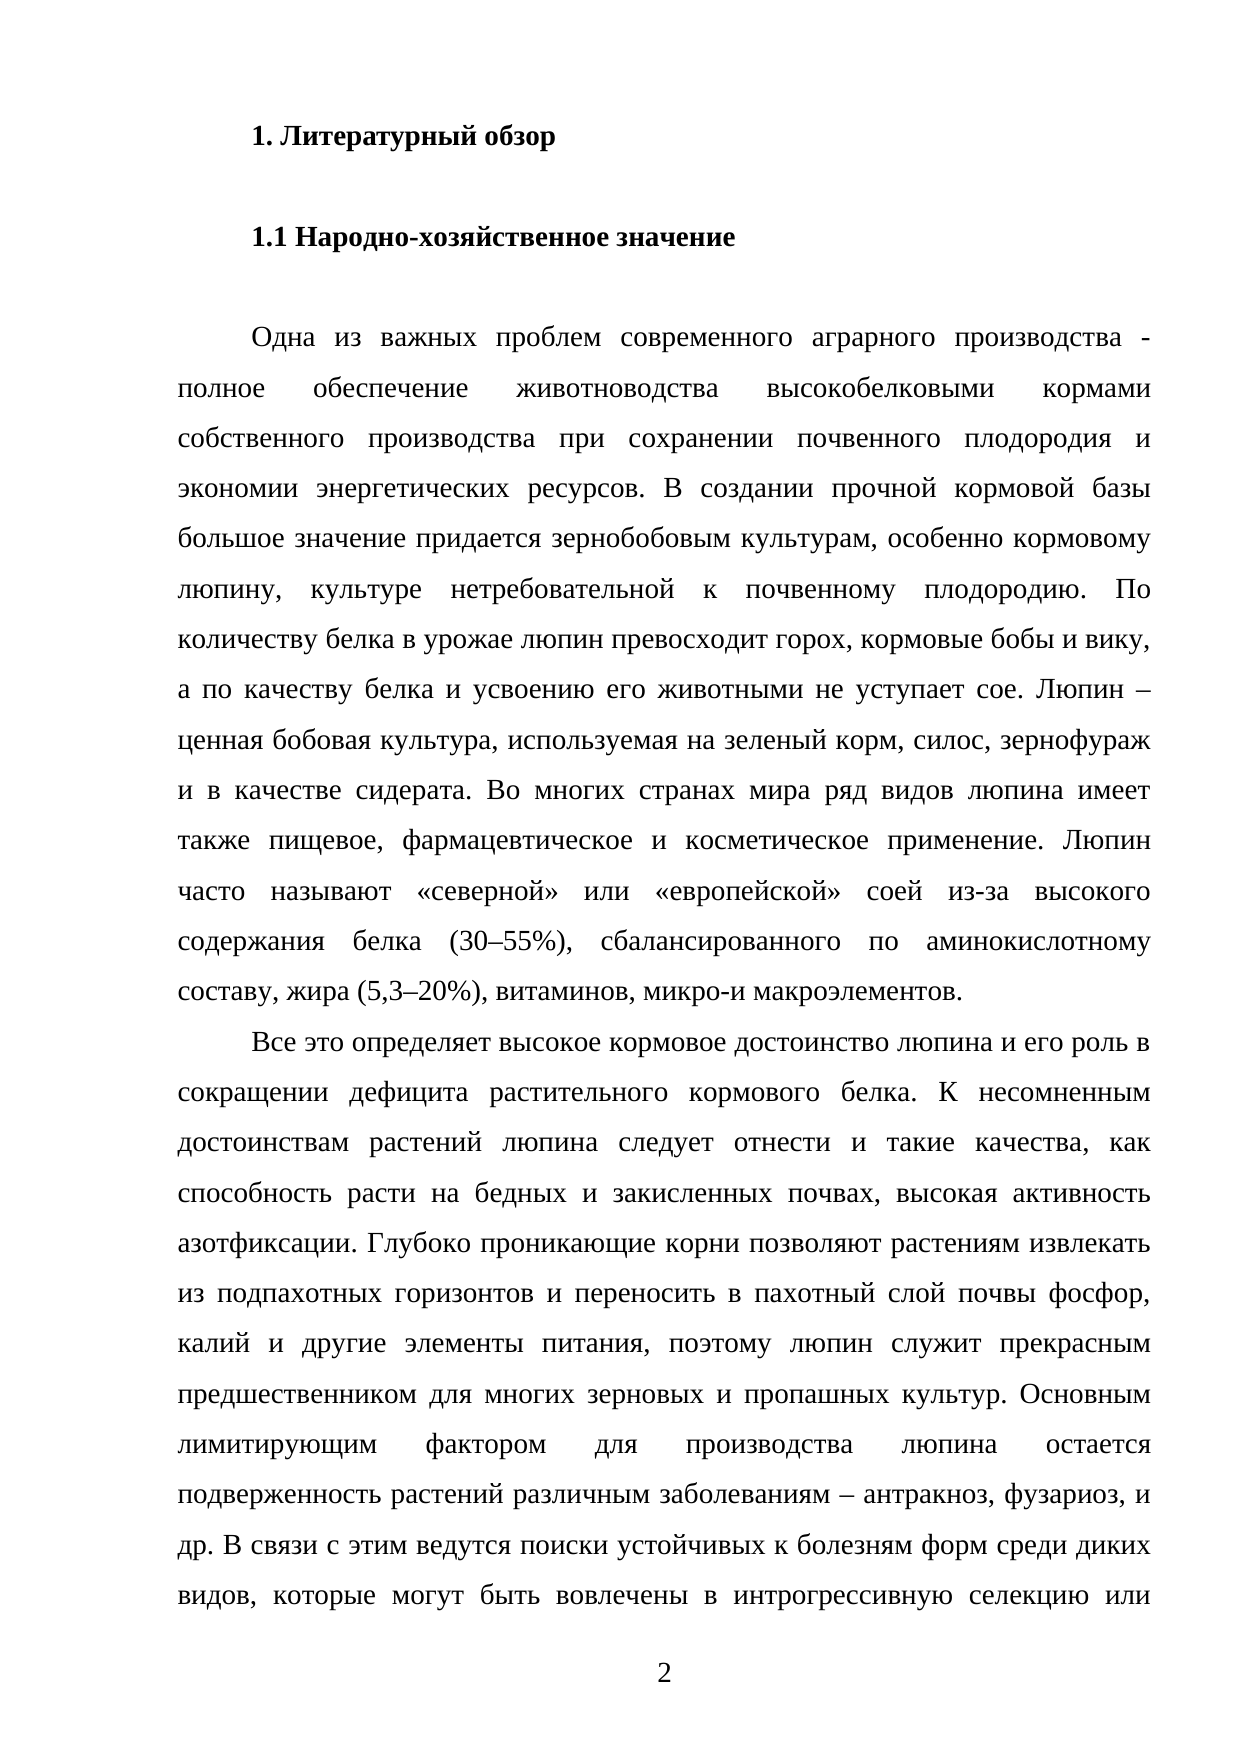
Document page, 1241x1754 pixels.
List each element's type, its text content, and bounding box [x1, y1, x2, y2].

subtitle 1. Литературный обзор [177, 118, 1152, 152]
text Одна из важных проблем современного аграрного производства - полное обеспечение животноводства высокобелковыми кормами собственного производства при сохранении почвенного плодородия и экономии энергетических ресурсов. В создании прочной кормовой базы большое значение придается зернобобовым культурам, особенно кормовому люпину, культуре нетребовательной к почвенному плодородию. По количеству белка в урожае люпин превосходит горох, кормовые бобы и вику, а по качеству белка и усвоению его животными не уступает сое. Люпин – ценная бобовая культура, используемая на зеленый корм, силос, зернофураж и в качестве сидерата. Во многих странах мира ряд видов люпина имеет также пищевое, фармацевтическое и косметическое применение. Люпин часто называют «северной» или «европейской» соей из-за высокого содержания белка (30–55%), сбалансированного по аминокислотному составу, жира (5,3–20%), витаминов, микро-и макроэлементов. [177, 319, 1152, 1007]
subtitle 1.1 Народно-хозяйственное значение [177, 219, 1152, 252]
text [177, 1024, 1152, 1611]
